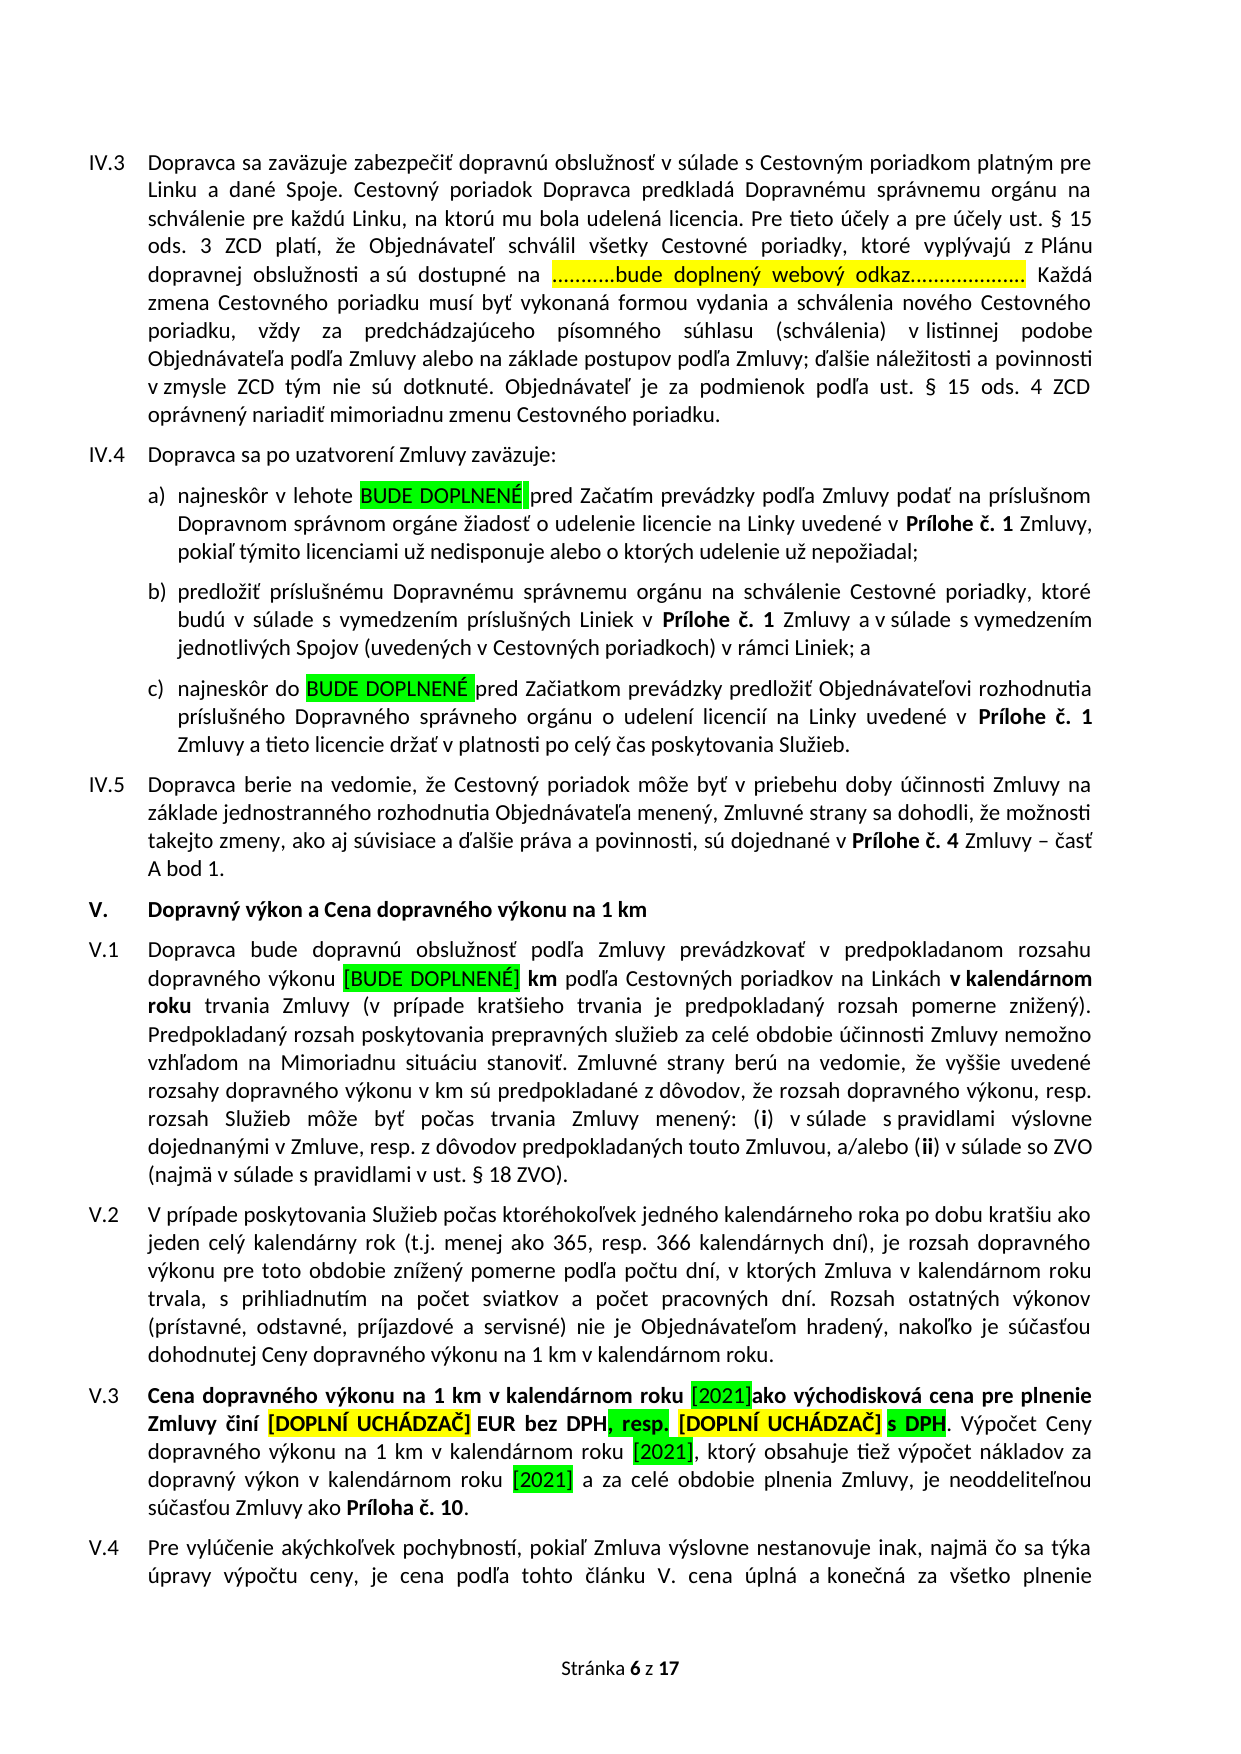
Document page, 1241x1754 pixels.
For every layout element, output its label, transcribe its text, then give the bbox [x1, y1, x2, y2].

list predložiť príslušnému Dopravnému správnemu orgánu na schválenie Cestovné poriadky, ktoré budú v súlade s vymedzením príslušných Liniek v Prílohe č. 1 Zmluvy a v súlade s vymedzením jednotlivých Spojov (uvedených v Cestovných poriadkoch) v rámci Liniek; a [148, 577, 1093, 661]
list Dopravca bude dopravnú obslužnosť podľa Zmluvy prevádzkovať v predpokladanom rozsahu dopravného výkonu [BUDE DOPLNENÉ] km podľa Cestovných poriadkov na Linkách v kalendárnom roku trvania Zmluvy (v prípade kratšieho trvania je predpokladaný rozsah pomerne znižený). Predpokladaný rozsah poskytovania prepravných služieb za celé obdobie účinnosti Zmluvy nemožno vzhľadom na Mimoriadnu situáciu stanoviť. Zmluvné strany berú na vedomie, že vyššie uvedené rozsahy dopravného výkonu v km sú predpokladané z dôvodov, že rozsah dopravného výkonu, resp. rozsah Služieb môže byť počas trvania Zmluvy menený: (i) v súlade s pravidlami výslovne dojednanými v Zmluve, resp. z dôvodov predpokladaných touto Zmluvou, a/alebo (ii) v súlade so ZVO (najmä v súlade s pravidlami v ust. § 18 ZVO). [88, 936, 1093, 1188]
list Cena dopravného výkonu na 1 km v kalendárnom roku [2021]ako východisková cena pre plnenie Zmluvy činí [DOPLNÍ UCHÁDZAČ] EUR bez DPH, resp. [DOPLNÍ UCHÁDZAČ] s DPH. Výpočet Ceny dopravného výkonu na 1 km v kalendárnom roku [2021], ktorý obsahuje tiež výpočet nákladov za dopravný výkon v kalendárnom roku [2021] a za celé obdobie plnenia Zmluvy, je neoddeliteľnou súčasťou Zmluvy ako Príloha č. 10. [88, 1381, 1093, 1521]
list V prípade poskytovania Služieb počas ktoréhokoľvek jedného kalendárneho roka po dobu kratšiu ako jeden celý kalendárny rok (t.j. menej ako 365, resp. 366 kalendárnych dní), je rozsah dopravného výkonu pre toto obdobie znížený pomerne podľa počtu dní, v ktorých Zmluva v kalendárnom roku trvala, s prihliadnutím na počet sviatkov a počet pracovných dní. Rozsah ostatných výkonov (prístavné, odstavné, príjazdové a servisné) nie je Objednávateľom hradený, nakoľko je súčasťou dohodnutej Ceny dopravného výkonu na 1 km v kalendárnom roku. [88, 1200, 1093, 1368]
list najneskôr do BUDE DOPLNENÉ pred Začiatkom prevádzky predložiť Objednávateľovi rozhodnutia príslušného Dopravného správneho orgánu o udelení licencií na Linky uvedené v Prílohe č. 1 Zmluvy a tieto licencie držať v platnosti po celý čas poskytovania Služieb. [148, 674, 1093, 758]
subtitle Dopravný výkon a Cena dopravného výkonu na 1 km [88, 895, 1093, 923]
list najneskôr v lehote BUDE DOPLNENÉ pred Začatím prevádzky podľa Zmluvy podať na príslušnom Dopravnom správnom orgáne žiadosť o udelenie licencie na Linky uvedené v Prílohe č. 1 Zmluvy, pokiaľ týmito licenciami už nedisponuje alebo o ktorých udelenie už nepožiadal; [148, 481, 1093, 565]
list Dopravca sa po uzatvorení Zmluvy zaväzuje: [88, 440, 1093, 468]
list Dopravca berie na vedomie, že Cestovný poriadok môže byť v priebehu doby účinnosti Zmluvy na základe jednostranného rozhodnutia Objednávateľa menený, Zmluvné strany sa dohodli, že možnosti takejto zmeny, ako aj súvisiace a ďalšie práva a povinnosti, sú dojednané v Prílohe č. 4 Zmluvy – časť A bod 1. [88, 771, 1093, 883]
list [88, 1533, 1093, 1589]
list Dopravca sa zaväzuje zabezpečiť dopravnú obslužnosť v súlade s Cestovným poriadkom platným pre Linku a dané Spoje. Cestovný poriadok Dopravca predkladá Dopravnému správnemu orgánu na schválenie pre každú Linku, na ktorú mu bola udelená licencia. Pre tieto účely a pre účely ust. § 15 ods. 3 ZCD platí, že Objednávateľ schválil všetky Cestovné poriadky, ktoré vyplývajú z Plánu dopravnej obslužnosti a sú dostupné na ...........bude doplnený webový odkaz.................... Každá zmena Cestovného poriadku musí byť vykonaná formou vydania a schválenia nového Cestovného poriadku, vždy za predchádzajúceho písomného súhlasu (schválenia) v listinnej podobe Objednávateľa podľa Zmluvy alebo na základe postupov podľa Zmluvy; ďalšie náležitosti a povinnosti v zmysle ZCD tým nie sú dotknuté. Objednávateľ je za podmienok podľa ust. § 15 ods. 4 ZCD oprávnený nariadiť mimoriadnu zmenu Cestovného poriadku. [88, 148, 1093, 428]
